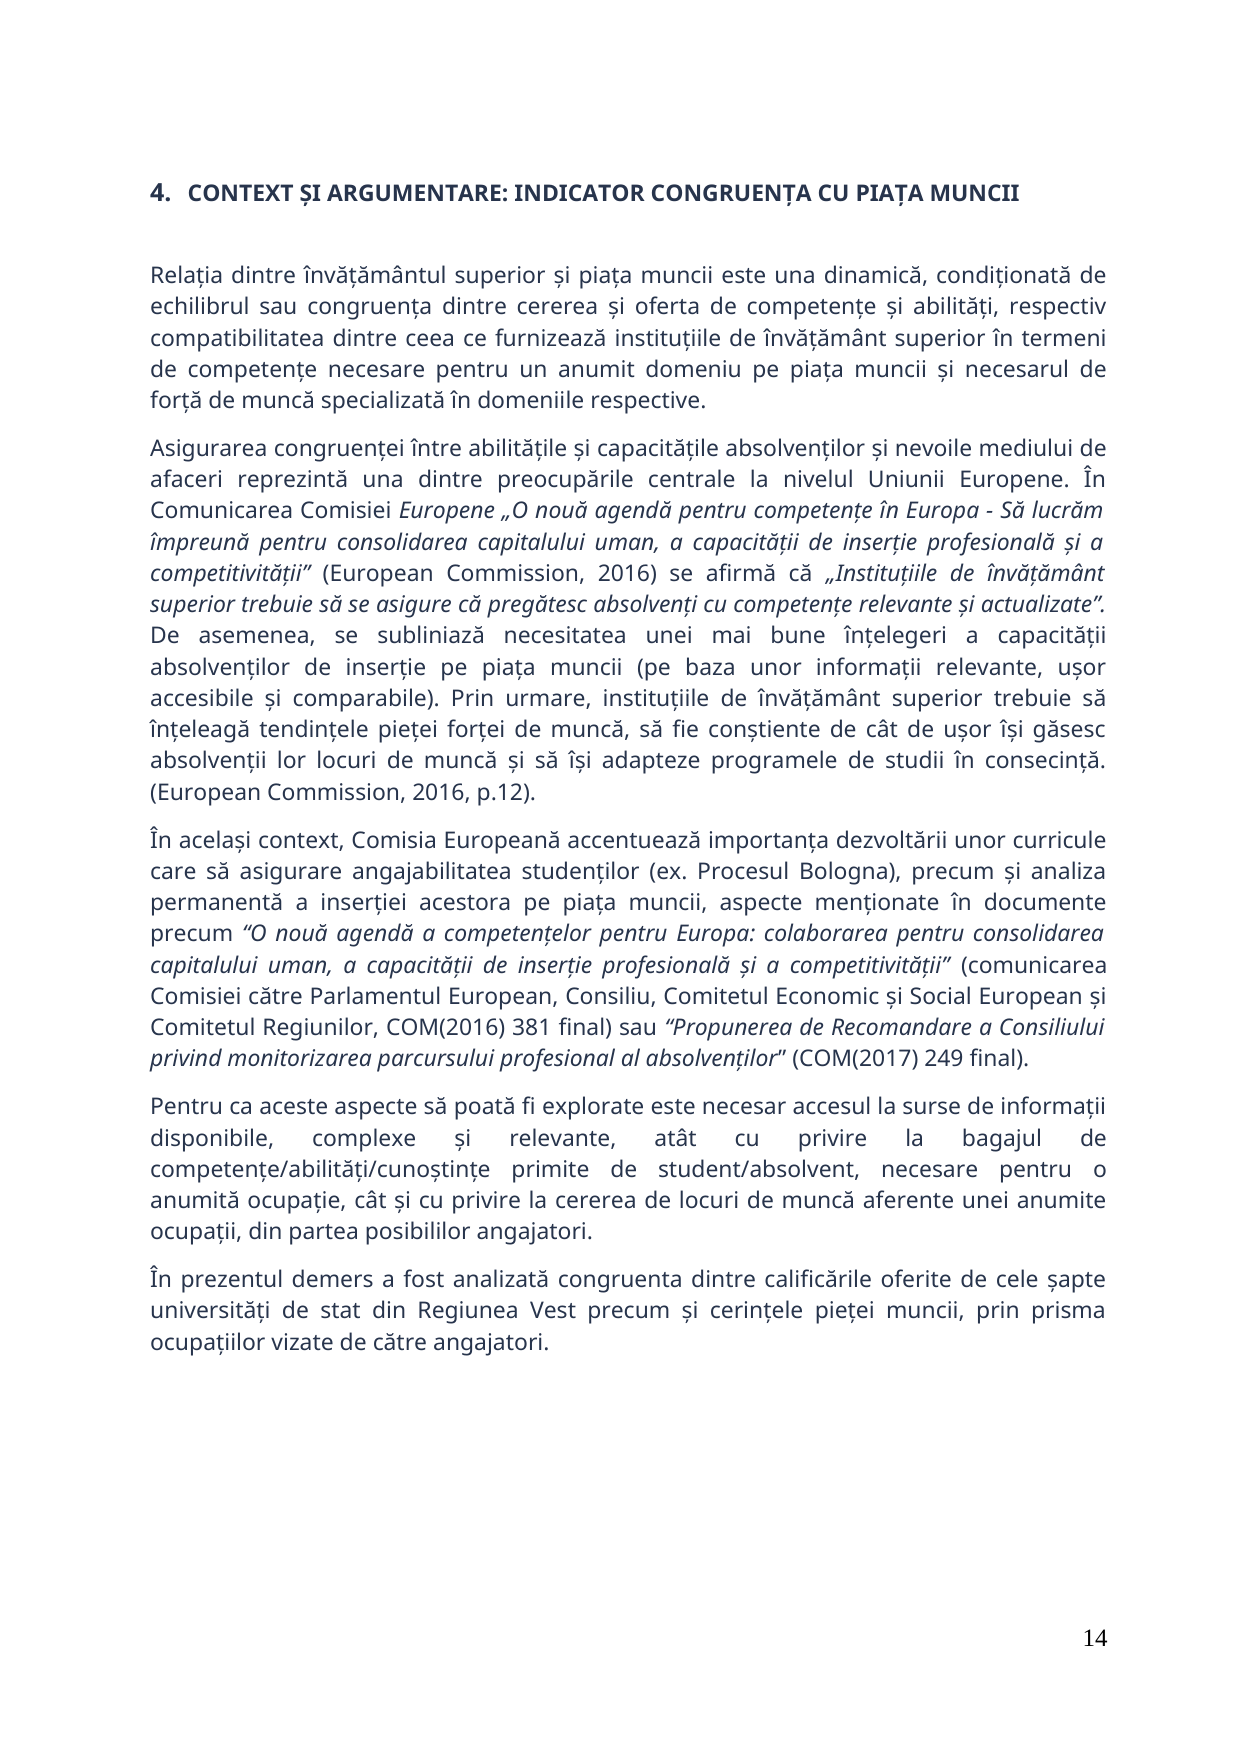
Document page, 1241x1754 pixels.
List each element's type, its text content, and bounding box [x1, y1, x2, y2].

text Asigurarea congruenței între abilitățile și capacitățile absolvenților și nevoile mediului de afaceri reprezintă una dintre preocupările centrale la nivelul Uniunii Europene. În Comunicarea Comisiei Europene „O nouă agendă pentru competențe în Europa - Să lucrăm împreună pentru consolidarea capitalului uman, a capacității de inserție profesională și a competitivității” (European Commission, 2016) se afirmă că „Instituțiile de învățământ superior trebuie să se asigure că pregătesc absolvenți cu competențe relevante și actualizate”. De asemenea, se subliniază necesitatea unei mai bune înțelegeri a capacității absolvenților de inserție pe piața muncii (pe baza unor informații relevante, ușor accesibile și comparabile). Prin urmare, instituțiile de învățământ superior trebuie să înțeleagă tendințele pieței forței de muncă, să fie conștiente de cât de ușor își găsesc absolvenții lor locuri de muncă și să își adapteze programele de studii în consecință. (European Commission, 2016, p.12). [150, 432, 1107, 807]
subtitle CONTEXT ȘI ARGUMENTARE: INDICATOR CONGRUENȚA CU PIAȚA MUNCII [150, 175, 1107, 209]
text Relația dintre învățământul superior și piața muncii este una dinamică, condiționată de echilibrul sau congruența dintre cererea și oferta de competențe și abilități, respectiv compatibilitatea dintre ceea ce furnizează instituțiile de învățământ superior în termeni de competențe necesare pentru un anumit domeniu pe piața muncii și necesarul de forță de muncă specializată în domeniile respective. [150, 259, 1107, 415]
text În prezentul demers a fost analizată congruenta dintre calificările oferite de cele șapte universități de stat din Regiunea Vest precum și cerințele pieței muncii, prin prisma ocupațiilor vizate de către angajatori. [150, 1263, 1107, 1357]
text În același context, Comisia Europeană accentuează importanța dezvoltării unor curricule care să asigurare angajabilitatea studenților (ex. Procesul Bologna), precum și analiza permanentă a inserției acestora pe piața muncii, aspecte menționate în documente precum “O nouă agendă a competențelor pentru Europa: colaborarea pentru consolidarea capitalului uman, a capacității de inserție profesională și a competitivității” (comunicarea Comisiei către Parlamentul European, Consiliu, Comitetul Economic și Social European și Comitetul Regiunilor, COM(2016) 381 final) sau “Propunerea de Recomandare a Consiliului privind monitorizarea parcursului profesional al absolvenților” (COM(2017) 249 final). [150, 824, 1107, 1074]
text Pentru ca aceste aspecte să poată fi explorate este necesar accesul la surse de informații disponibile, complexe și relevante, atât cu privire la bagajul de competențe/abilități/cunoștințe primite de student/absolvent, necesare pentru o anumită ocupație, cât și cu privire la cererea de locuri de muncă aferente unei anumite ocupații, din partea posibililor angajatori. [150, 1090, 1107, 1247]
